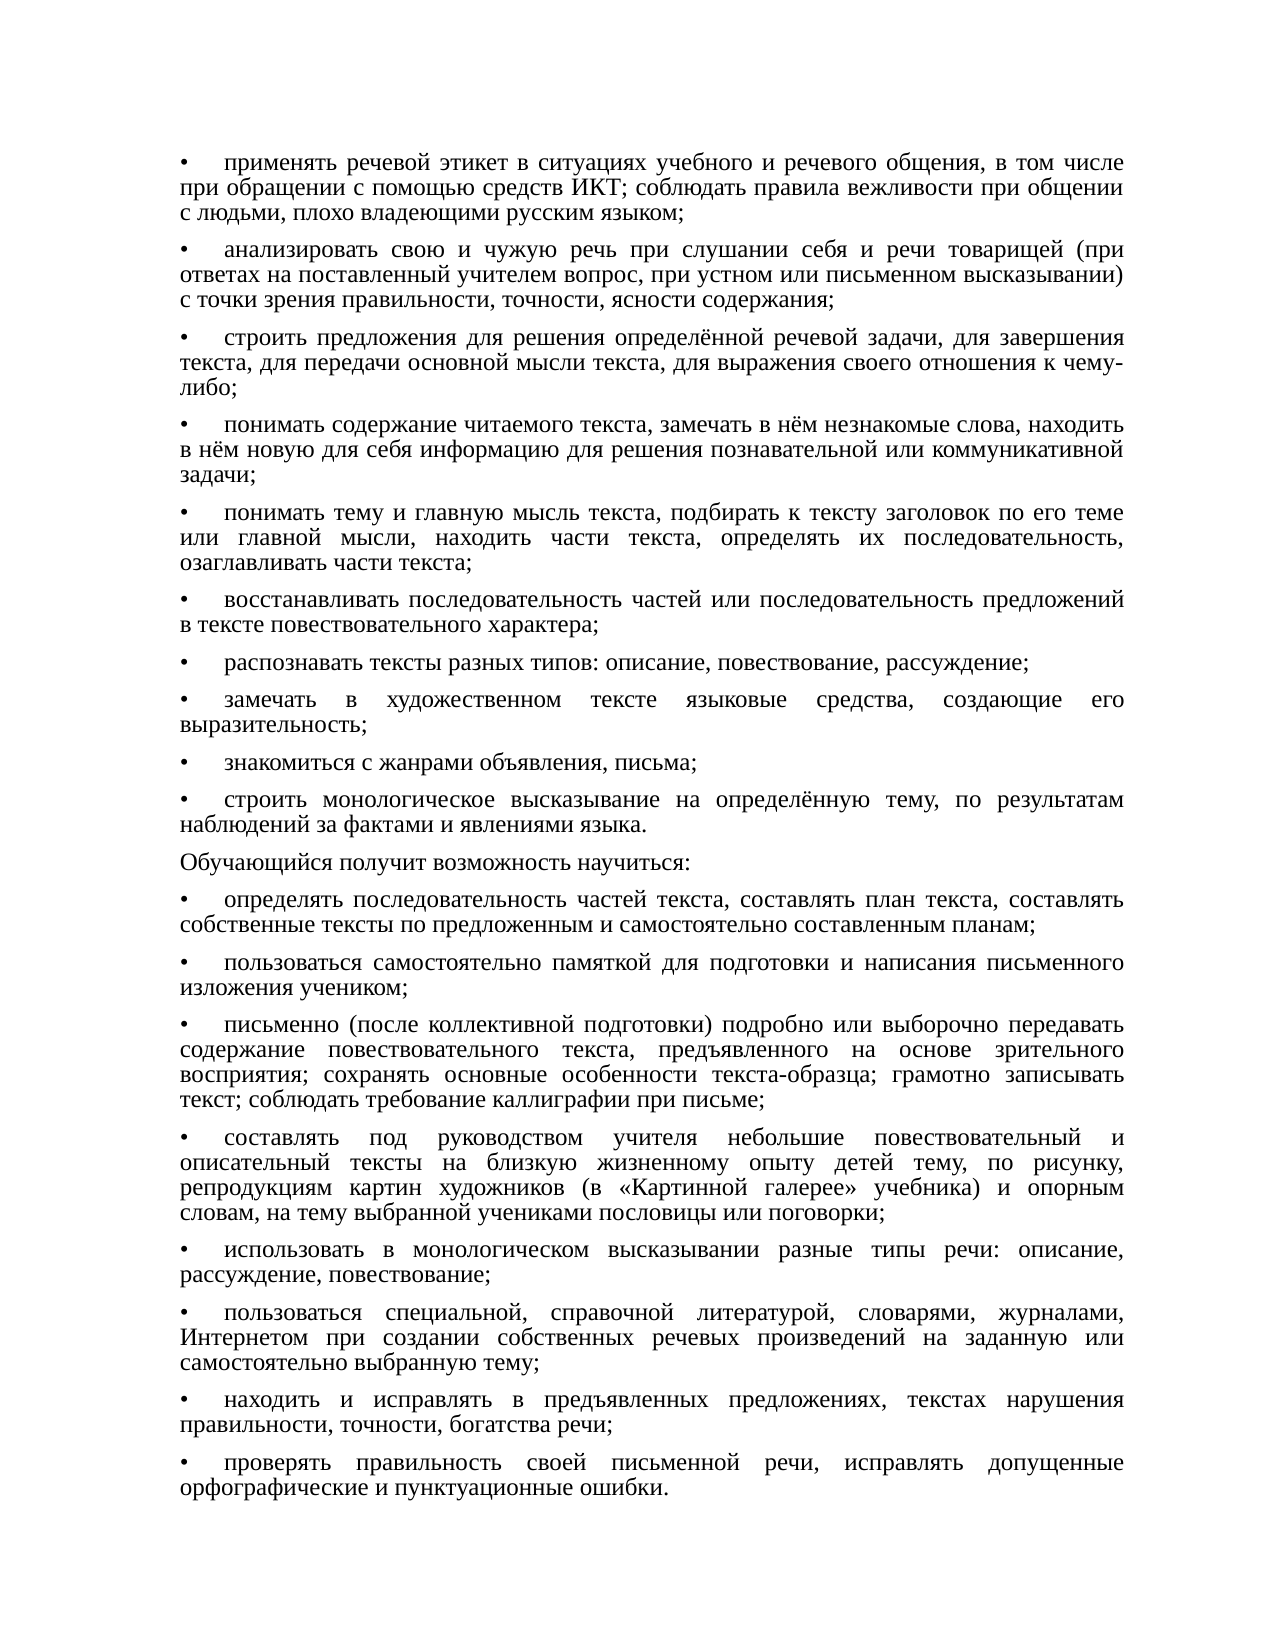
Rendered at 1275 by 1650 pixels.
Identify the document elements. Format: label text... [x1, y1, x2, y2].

text • письменно (после коллективной подготовки) подробно или выборочно передавать содержание повествовательного текста, предъявленного на основе зрительного восприятия; сохранять основные особенности текста-образца; грамотно записывать текст; соблюдать требование каллиграфии при письме; [179, 1012, 1125, 1112]
text • строить предложения для решения определённой речевой задачи, для завершения текста, для передачи основной мысли текста, для выражения своего отношения к чему-либо; [179, 325, 1125, 400]
text • определять последовательность частей текста, составлять план текста, составлять собственные тексты по предложенным и самостоятельно составленным планам; [179, 887, 1125, 937]
text • строить монологическое высказывание на определённую тему, по результатам наблюдений за фактами и явлениями языка. [179, 787, 1125, 837]
text • замечать в художественном тексте языковые средства, создающие его выразительность; [179, 687, 1125, 737]
text • анализировать свою и чужую речь при слушании себя и речи товарищей (при ответах на поставленный учителем вопрос, при устном или письменном высказывании) с точки зрения правильности, точности, ясности содержания; [179, 237, 1125, 312]
text • проверять правильность своей письменной речи, исправлять допущенные орфографические и пунктуационные ошибки. [179, 1450, 1125, 1500]
text • применять речевой этикет в ситуациях учебного и речевого общения, в том числе при обращении с помощью средств ИКТ; соблюдать правила вежливости при общении с людьми, плохо владеющими русским языком; [179, 150, 1125, 225]
text • составлять под руководством учителя небольшие повествовательный и описательный тексты на близкую жизненному опыту детей тему, по рисунку, репродукциям картин художников (в «Картинной галерее» учебника) и опорным словам, на тему выбранной учениками пословицы или поговорки; [179, 1125, 1125, 1225]
text • использовать в монологическом высказывании разные типы речи: описание, рассуждение, повествование; [179, 1237, 1125, 1287]
text • знакомиться с жанрами объявления, письма; [179, 750, 1125, 775]
text • пользоваться самостоятельно памяткой для подготовки и написания письменного изложения учеником; [179, 950, 1125, 1000]
text • пользоваться специальной, справочной литературой, словарями, журналами, Интернетом при создании собственных речевых произведений на заданную или самостоятельно выбранную тему; [179, 1300, 1125, 1375]
text • находить и исправлять в предъявленных предложениях, текстах нарушения правильности, точности, богатства речи; [179, 1387, 1125, 1437]
text • распознавать тексты разных типов: описание, повествование, рассуждение; [179, 650, 1125, 675]
text • восстанавливать последовательность частей или последовательность предложений в тексте повествовательного характера; [179, 587, 1125, 637]
text • понимать тему и главную мысль текста, подбирать к тексту заголовок по его теме или главной мысли, находить части текста, определять их последовательность, озаглавливать части текста; [179, 500, 1125, 575]
text Обучающийся получит возможность научиться: [179, 850, 1125, 875]
text • понимать содержание читаемого текста, замечать в нём незнакомые слова, находить в нём новую для себя информацию для решения познавательной или коммуникативной задачи; [179, 412, 1125, 487]
